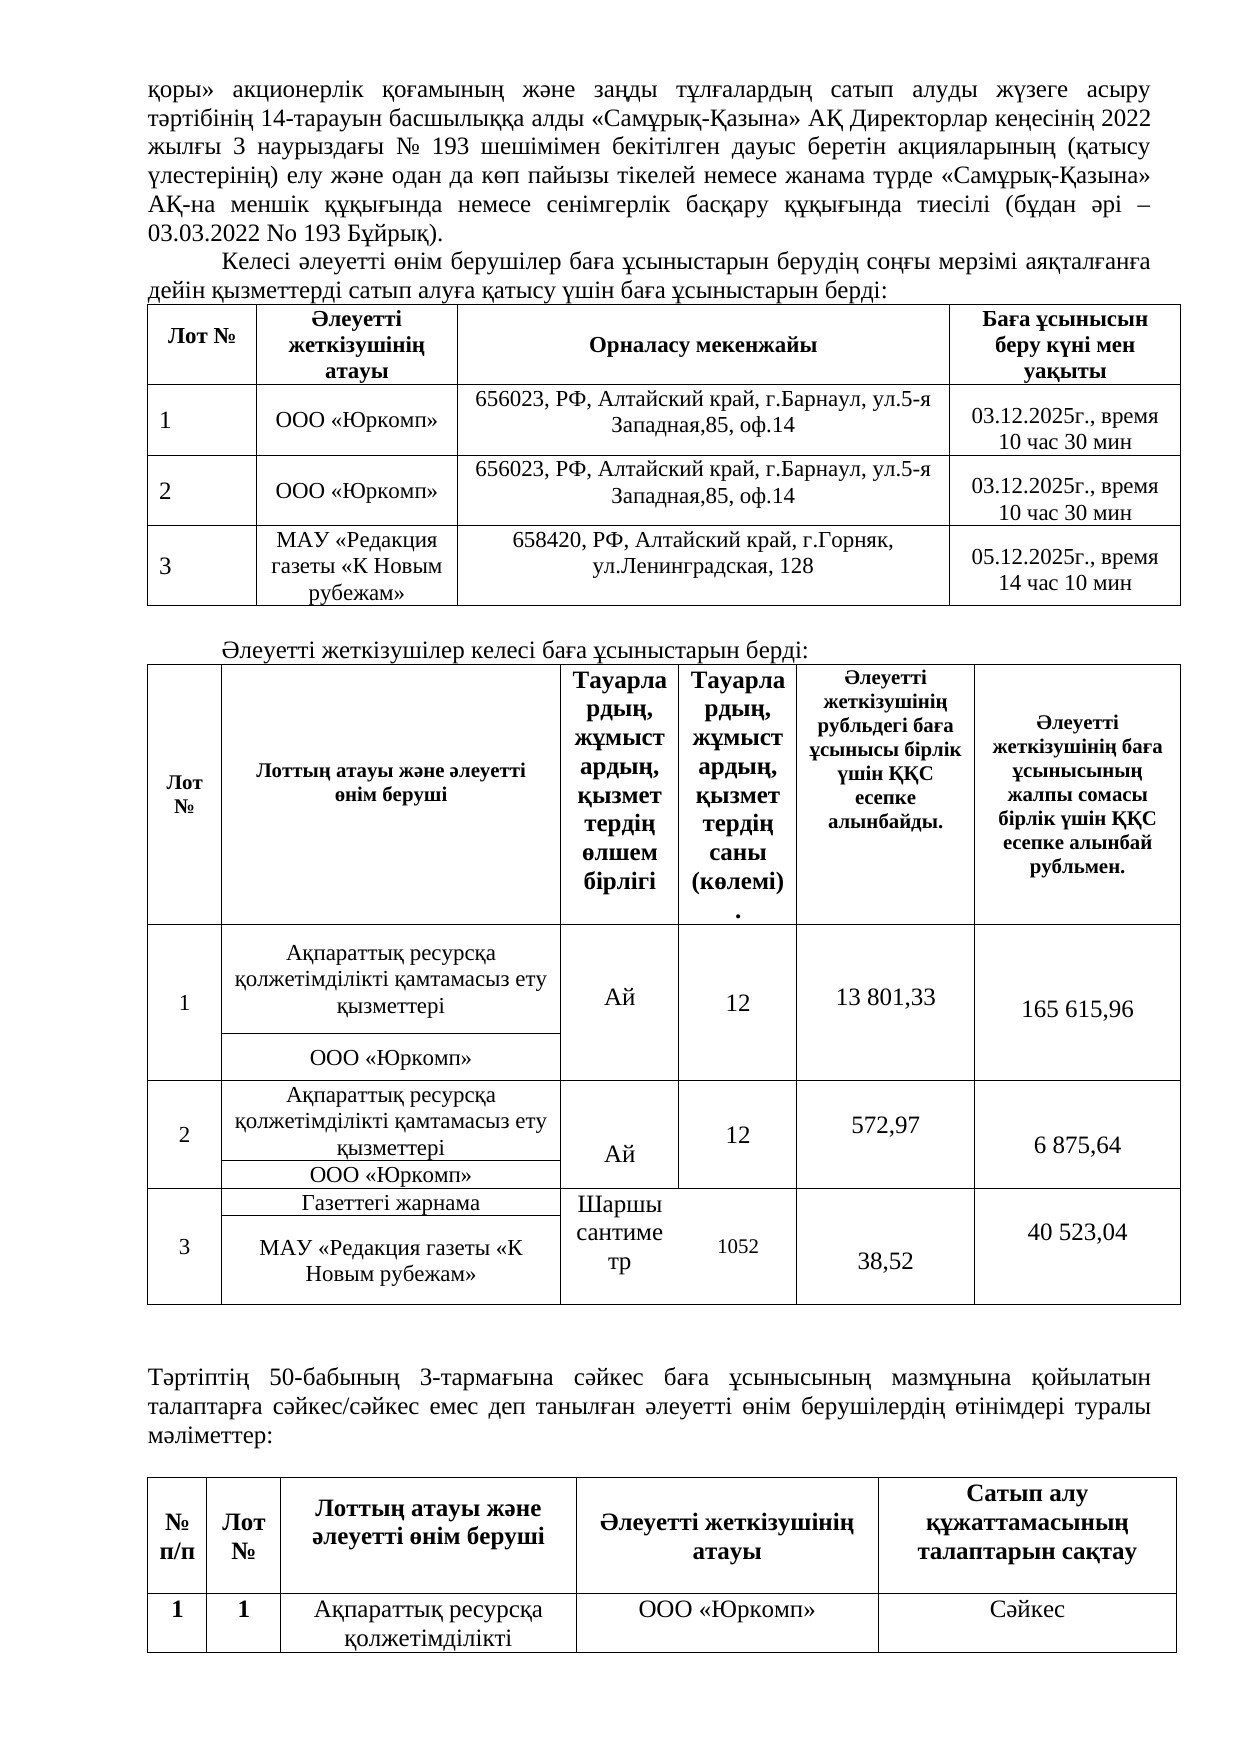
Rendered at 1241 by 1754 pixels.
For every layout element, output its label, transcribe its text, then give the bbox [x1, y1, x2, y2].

table_cell Газеттегі жарнама [222, 1189, 560, 1215]
table_cell 38,52 [797, 1189, 974, 1304]
text Тәртіптің 50-бабының 3-тармағына сәйкес баға ұсынысының мазмұнына қойылатын талаптарға сәйкес/сәйкес емес деп танылған әлеуетті өнім берушілердің өтінімдері туралы мәліметтер: [148, 1362, 1152, 1448]
table_cell 40 523,04 [975, 1189, 1180, 1304]
table_cell 656023, РФ, Алтайский край, г.Барнаул, ул.5-я Западная,85, оф.14 [458, 456, 949, 525]
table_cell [281, 1594, 576, 1652]
table_cell ООО «Юркомп» [577, 1594, 878, 1652]
table_cell 165 615,96 [975, 925, 1180, 1080]
table_header Әлеуетті жеткізушінің рубльдегі баға ұсынысы бірлік үшін ҚҚС есепке алынбайды. [797, 665, 974, 923]
table_header Тауарлардың, жұмыстардың, қызметтердің саны (көлемі). [679, 665, 796, 923]
table_cell 658420, РФ, Алтайский край, г.Горняк, ул.Ленинградская, 128 [458, 526, 949, 605]
table_header Тауарлардың, жұмыстардың, қызметтердің өлшем бірлігі [561, 665, 678, 923]
table_header Лот № [207, 1478, 280, 1593]
table_cell 1 [148, 385, 256, 454]
table_header Лот № [148, 665, 221, 923]
table_cell Ақпараттық ресурсқа қолжетімділікті қамтамасыз ету қызметтері [222, 925, 560, 1032]
table_header Лоттың атауы және әлеуетті өнім беруші [222, 665, 560, 923]
table_cell 12 [679, 1081, 796, 1188]
table_cell ООО «Юркомп» [257, 456, 457, 525]
table_header Баға ұсынысын беру күні мен уақыты [950, 305, 1180, 384]
table_header Әлеуетті жеткізушінің атауы [257, 305, 457, 384]
table_cell 03.12.2025г., время 10 час 30 мин [950, 385, 1180, 454]
table_cell 1052 [679, 1189, 796, 1304]
table_cell 572,97 [797, 1081, 974, 1188]
table_cell 2 [148, 1081, 221, 1188]
text Әлеуетті жеткізушілер келесі баға ұсыныстарын берді: [148, 635, 1152, 664]
table_header № п/п [148, 1478, 206, 1593]
table_cell МАУ «Редакция газеты «К Новым рубежам» [257, 526, 457, 605]
table_cell 2 [148, 456, 256, 525]
table_cell Сәйкес [879, 1594, 1176, 1652]
table_cell Шаршы сантиметр [561, 1189, 679, 1304]
table_cell 3 [148, 526, 256, 605]
table_cell ООО «Юркомп» [222, 1161, 560, 1188]
table_header Әлеуетті жеткізушінің баға ұсынысының жалпы сомасы бірлік үшін ҚҚС есепке алынбай рубльмен. [975, 665, 1180, 923]
table_cell 13 801,33 [797, 925, 974, 1080]
table_header Лот № [148, 305, 256, 384]
table_cell 1 [148, 1594, 206, 1652]
table_cell Ақпараттық ресурсқа қолжетімділікті қамтамасыз ету қызметтері [222, 1081, 560, 1160]
table_cell МАУ «Редакция газеты «К Новым рубежам» [222, 1216, 560, 1304]
table_header Сатып алу құжаттамасының талаптарын сақтау [879, 1478, 1176, 1593]
table_cell ООО «Юркомп» [257, 385, 457, 454]
text Келесі әлеуетті өнім берушілер баға ұсыныстарын берудің соңғы мерзімі аяқталғанға дейін қызметтерді сатып алуға қатысу үшін баға ұсыныстарын берді: [148, 246, 1152, 304]
table_cell 03.12.2025г., время 10 час 30 мин [950, 456, 1180, 525]
table_cell 05.12.2025г., время 14 час 10 мин [950, 526, 1180, 605]
table_cell 656023, РФ, Алтайский край, г.Барнаул, ул.5-я Западная,85, оф.14 [458, 385, 949, 454]
table_cell 3 [148, 1189, 221, 1304]
table_cell 1 [207, 1594, 280, 1652]
table_cell 1 [148, 925, 221, 1080]
table_cell Ай [561, 1081, 678, 1188]
table_cell 6 875,64 [975, 1081, 1180, 1188]
table_cell 12 [679, 925, 796, 1080]
table_header Әлеуетті жеткізушінің атауы [577, 1478, 878, 1593]
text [148, 74, 1152, 246]
table_cell Ай [561, 925, 678, 1080]
table_cell ООО «Юркомп» [222, 1034, 560, 1080]
table_header Лоттың атауы және әлеуетті өнім беруші [281, 1478, 576, 1593]
table_header Орналасу мекенжайы [458, 305, 949, 384]
